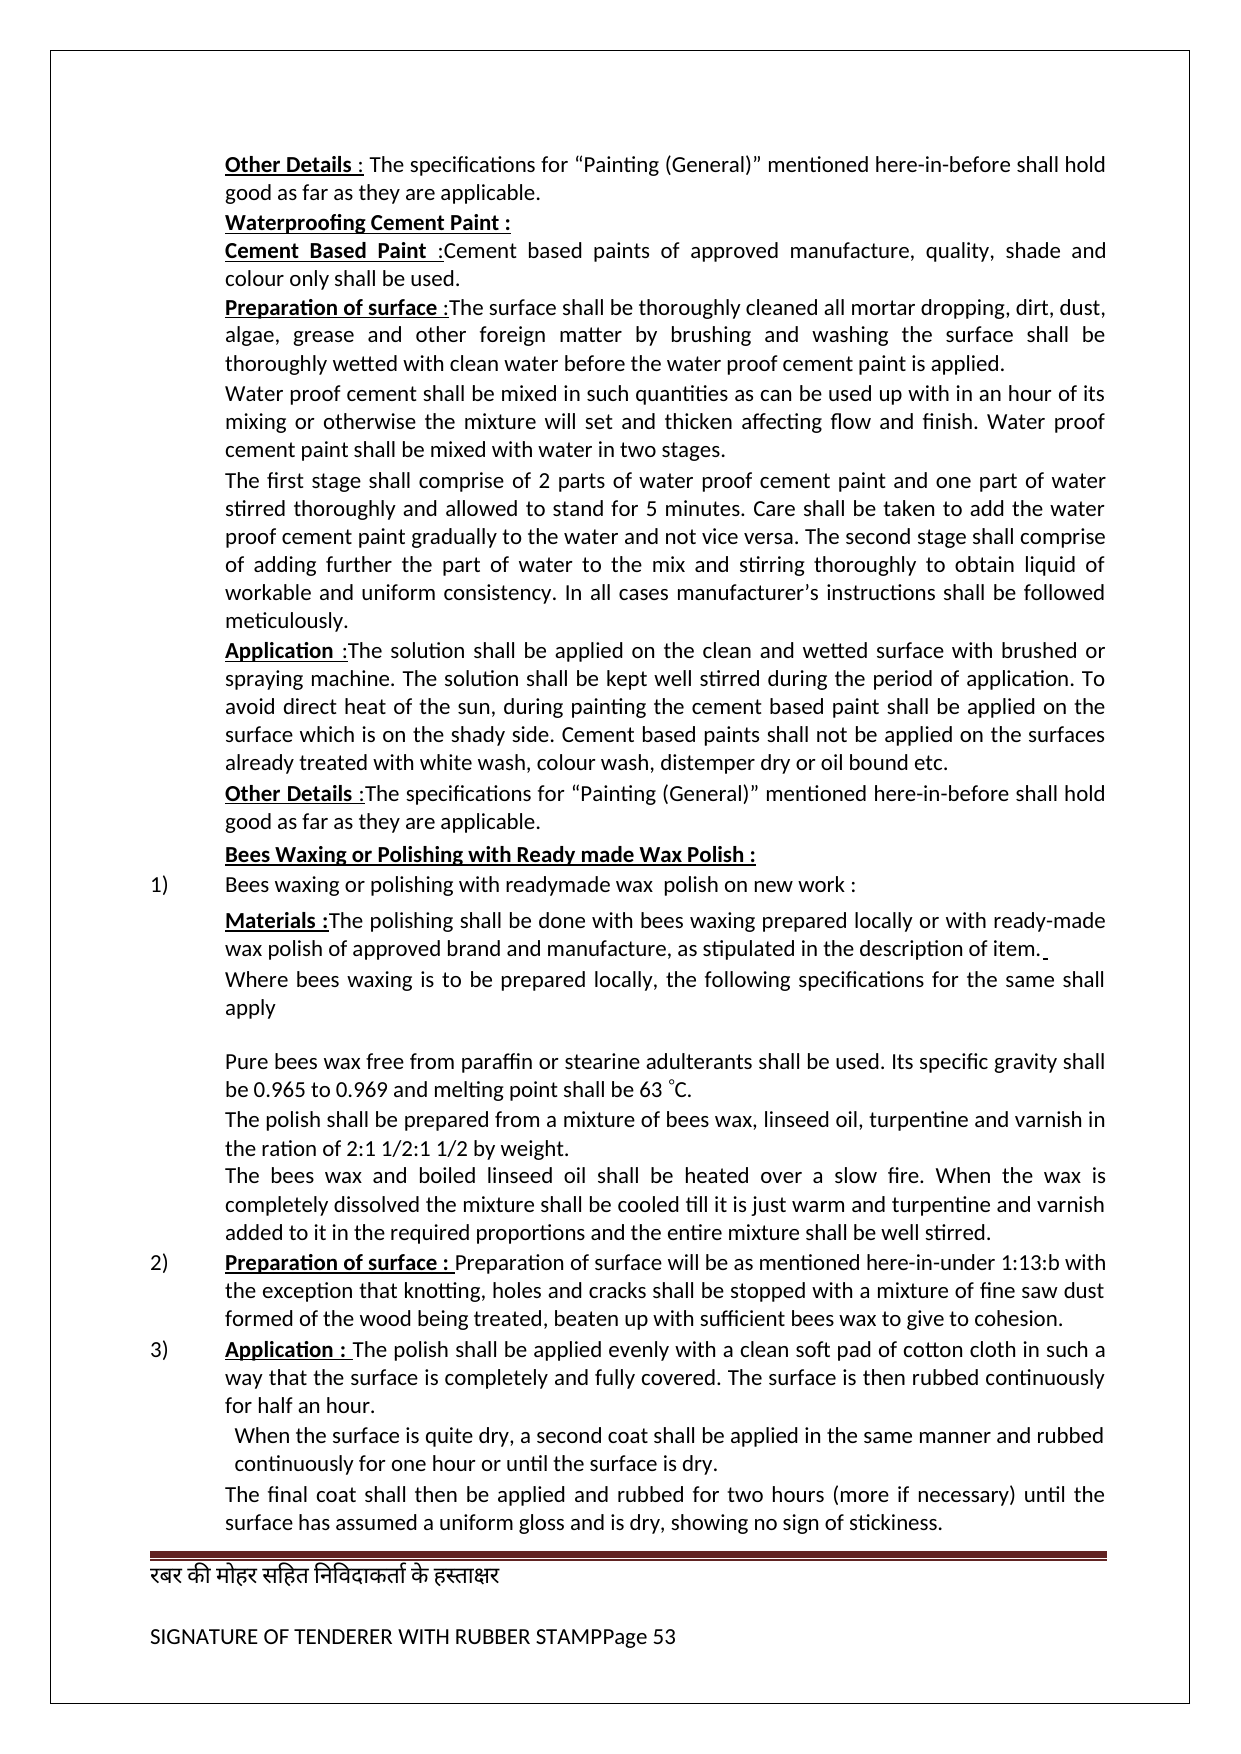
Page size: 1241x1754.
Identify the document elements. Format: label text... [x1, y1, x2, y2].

text Other Details : The specifications for “Painting (General)” mentioned here-in-before shall hold good as far as they are applicable. [225, 150, 1107, 206]
text Other Details :The specifications for “Painting (General)” mentioned here-in-before shall hold good as far as they are applicable. [225, 779, 1107, 835]
text 1) Bees waxing or polishing with readymade wax polish on new work : [150, 871, 1107, 898]
text The bees wax and boiled linseed oil shall be heated over a slow fire. When the wax is completely dissolved the mixture shall be cooled till it is just warm and turpentine and varnish added to it in the required proportions and the entire mixture shall be well stirred. [150, 1162, 1107, 1246]
text Cement Based Paint :Cement based paints of approved manufacture, quality, shade and colour only shall be used. [225, 237, 1107, 293]
text Water proof cement shall be mixed in such quantities as can be used up with in an hour of its mixing or otherwise the mixture will set and thicken affecting flow and finish. Water proof cement paint shall be mixed with water in two stages. [150, 379, 1107, 463]
text Preparation of surface :The surface shall be thoroughly cleaned all mortar dropping, dirt, dust, algae, grease and other foreign matter by brushing and washing the surface shall be thoroughly wetted with clean water before the water proof cement paint is applied. [225, 293, 1107, 377]
text Where bees waxing is to be prepared locally, the following specifications for the same shall apply [150, 965, 1107, 1021]
text The polish shall be prepared from a mixture of bees wax, linseed oil, turpentine and varnish in the ration of 2:1 1/2:1 1/2 by weight. [150, 1106, 1107, 1162]
text When the surface is quite dry, a second coat shall be applied in the same manner and rubbed continuously for one hour or until the surface is dry. [150, 1421, 1107, 1477]
text 3) Application : The polish shall be applied evenly with a clean soft pad of cotton cloth in such a way that the surface is completely and fully covered. The surface is then rubbed continuously for half an hour. [150, 1335, 1107, 1419]
text 2) Preparation of surface : Preparation of surface will be as mentioned here-in-under :b with the exception that knotting, holes and cracks shall be stopped with a mixture of fine saw dust formed of the wood being treated, beaten up with sufficient bees wax to give to cohesion. [150, 1248, 1107, 1332]
text Application :The solution shall be applied on the clean and wetted surface with brushed or spraying machine. The solution shall be kept well stirred during the period of application. To avoid direct heat of the sun, during painting the cement based paint shall be applied on the surface which is on the shady side. Cement based paints shall not be applied on the surfaces already treated with white wash, colour wash, distemper dry or oil bound etc. [225, 636, 1107, 776]
text The first stage shall comprise of 2 parts of water proof cement paint and one part of water stirred thoroughly and allowed to stand for 5 minutes. Care shall be taken to add the water proof cement paint gradually to the water and not vice versa. The second stage shall comprise of adding further the part of water to the mix and stirring thoroughly to obtain liquid of workable and uniform consistency. In all cases manufacturer’s instructions shall be followed meticulously. [225, 466, 1107, 634]
text Bees Waxing or Polishing with Ready made Wax Polish : [150, 840, 1107, 868]
text Waterproofing Cement Paint : [150, 208, 1107, 237]
text Materials :The polishing shall be done with bees waxing prepared locally or with ready-made wax polish of approved brand and manufacture, as stipulated in the description of item. [150, 906, 1107, 962]
text The final coat shall then be applied and rubbed for two hours (more if necessary) until the surface has assumed a uniform gloss and is dry, showing no sign of stickiness. [150, 1480, 1107, 1536]
text Pure bees wax free from paraffin or stearine adulterants shall be used. Its specific gravity shall be 0.965 to 0.969 and melting point shall be 63 C. [150, 1047, 1107, 1103]
